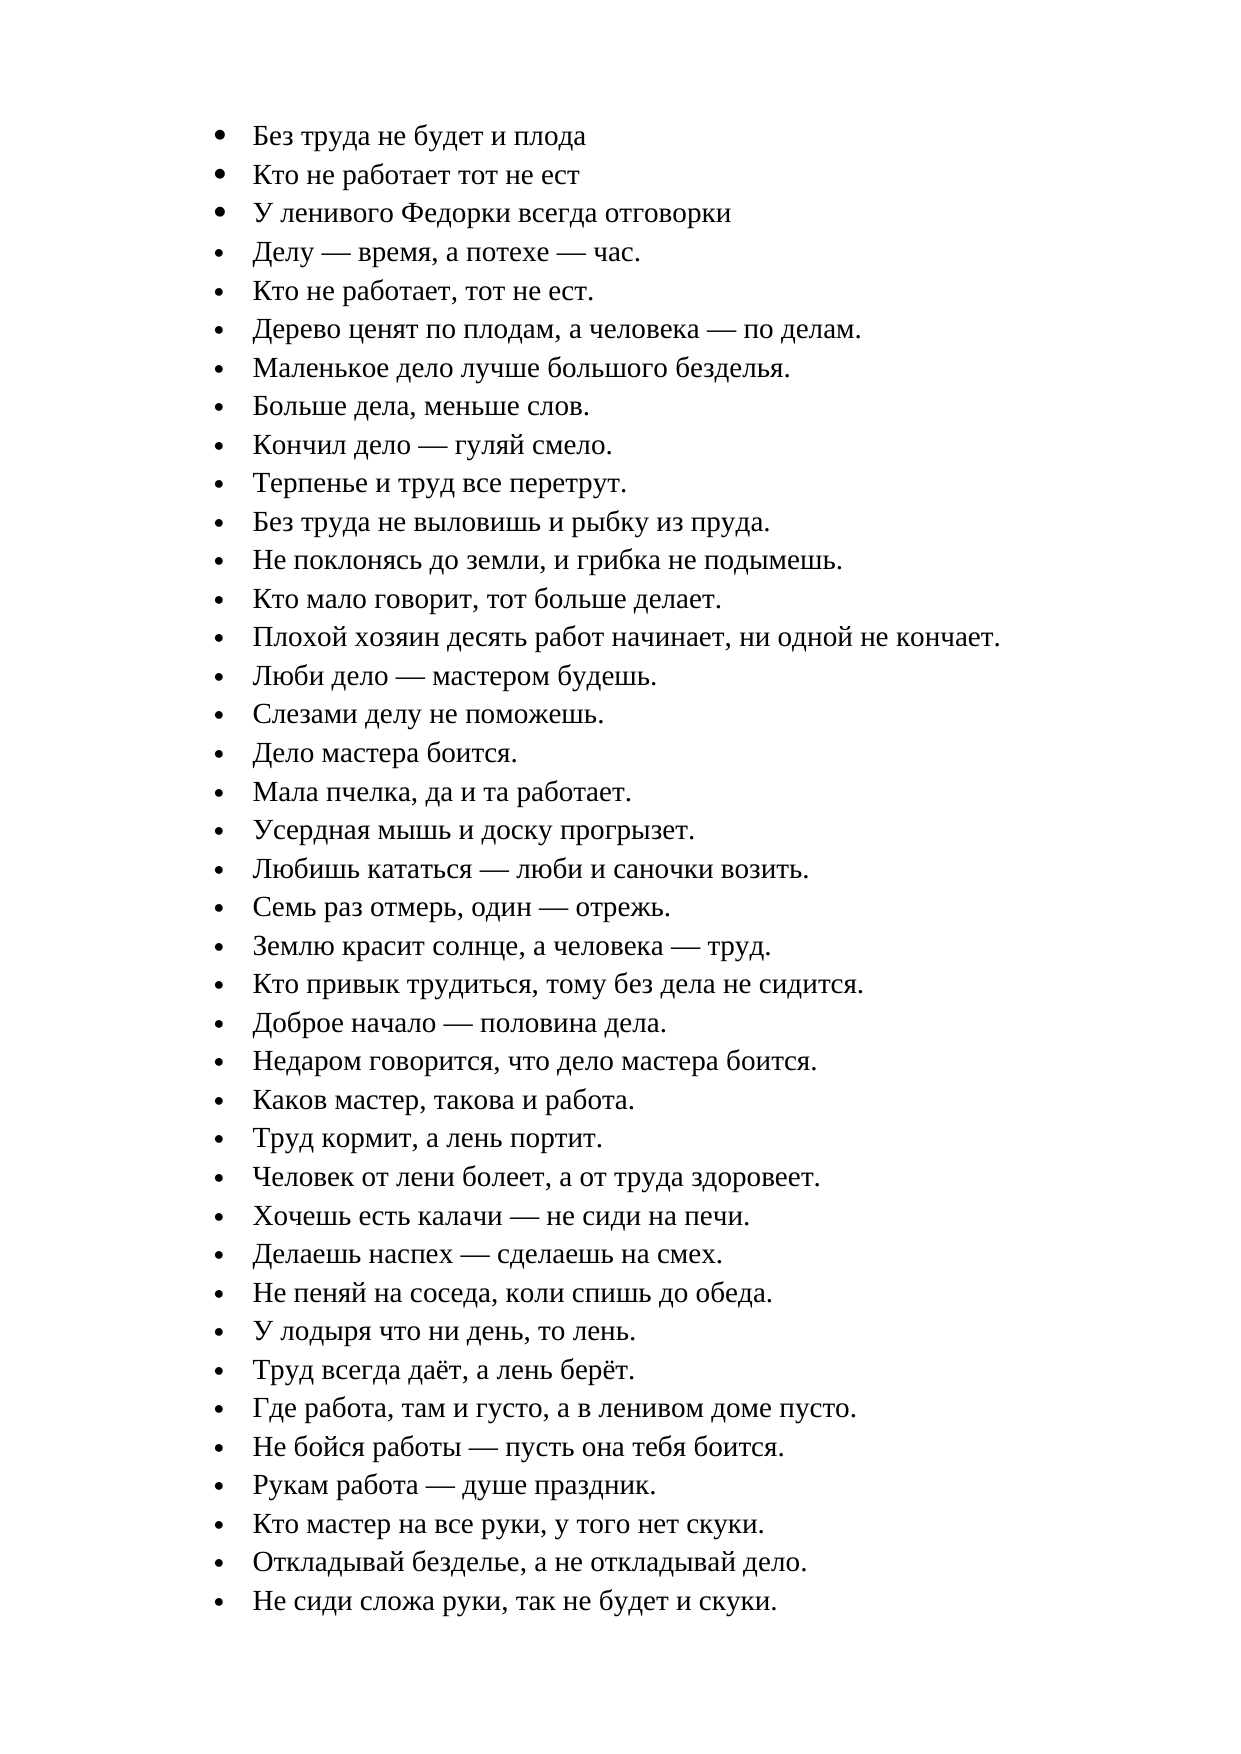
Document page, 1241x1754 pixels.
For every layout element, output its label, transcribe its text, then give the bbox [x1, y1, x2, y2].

list Труд всегда даёт, а лень берёт. [215, 1352, 1152, 1385]
list Семь раз отмерь, один — отрежь. [215, 889, 1152, 923]
list Маленькое дело лучше большого безделья. [215, 350, 1152, 383]
list Делу — время, а потехе — час. [215, 234, 1152, 268]
list Не сиди сложа руки, так не будет и скуки. [215, 1583, 1152, 1617]
list Дерево ценят по плодам, а человека — по делам. [215, 311, 1152, 345]
list Больше дела, меньше слов. [215, 388, 1152, 422]
list Где работа, там и густо, а в ленивом доме пусто. [215, 1390, 1152, 1424]
list Кто не работает тот не ест [215, 157, 1152, 190]
list Не поклонясь до земли, и грибка не подымешь. [215, 542, 1152, 576]
list Кто мало говорит, тот больше делает. [215, 581, 1152, 614]
list Без труда не будет и плода [215, 118, 1152, 152]
list Хочешь есть калачи — не сиди на печи. [215, 1198, 1152, 1231]
list Не бойся работы — пусть она тебя боится. [215, 1429, 1152, 1462]
list У ленивого Федорки всегда отговорки [215, 195, 1152, 229]
list Кто мастер на все руки, у того нет скуки. [215, 1506, 1152, 1539]
list Мала пчелка, да и та работает. [215, 774, 1152, 807]
list Люби дело — мастером будешь. [215, 658, 1152, 692]
list Дело мастера боится. [215, 735, 1152, 769]
list Слезами делу не поможешь. [215, 697, 1152, 730]
list Доброе начало — половина дела. [215, 1005, 1152, 1038]
list Труд кормит, а лень портит. [215, 1121, 1152, 1154]
list Плохой хозяин десять работ начинает, ни одной не кончает. [215, 619, 1152, 653]
list Кончил дело — гуляй смело. [215, 427, 1152, 460]
list Недаром говорится, что дело мастера боится. [215, 1043, 1152, 1077]
list У лодыря что ни день, то лень. [215, 1313, 1152, 1347]
list Рукам работа — душе праздник. [215, 1467, 1152, 1501]
list Не пеняй на соседа, коли спишь до обеда. [215, 1275, 1152, 1308]
list Делаешь наспех — сделаешь на смех. [215, 1236, 1152, 1270]
list Терпенье и труд все перетрут. [215, 465, 1152, 499]
list Без труда не выловишь и рыбку из пруда. [215, 504, 1152, 537]
list Усердная мышь и доску прогрызет. [215, 812, 1152, 846]
list Любишь кататься — люби и саночки возить. [215, 851, 1152, 884]
list Кто привык трудиться, тому без дела не сидится. [215, 966, 1152, 1000]
list Землю красит солнце, а человека — труд. [215, 928, 1152, 961]
list Человек от лени болеет, а от труда здоровеет. [215, 1159, 1152, 1193]
list Каков мастер, такова и работа. [215, 1082, 1152, 1116]
list Откладывай безделье, а не откладывай дело. [215, 1544, 1152, 1578]
list Кто не работает, тот не ест. [215, 273, 1152, 306]
